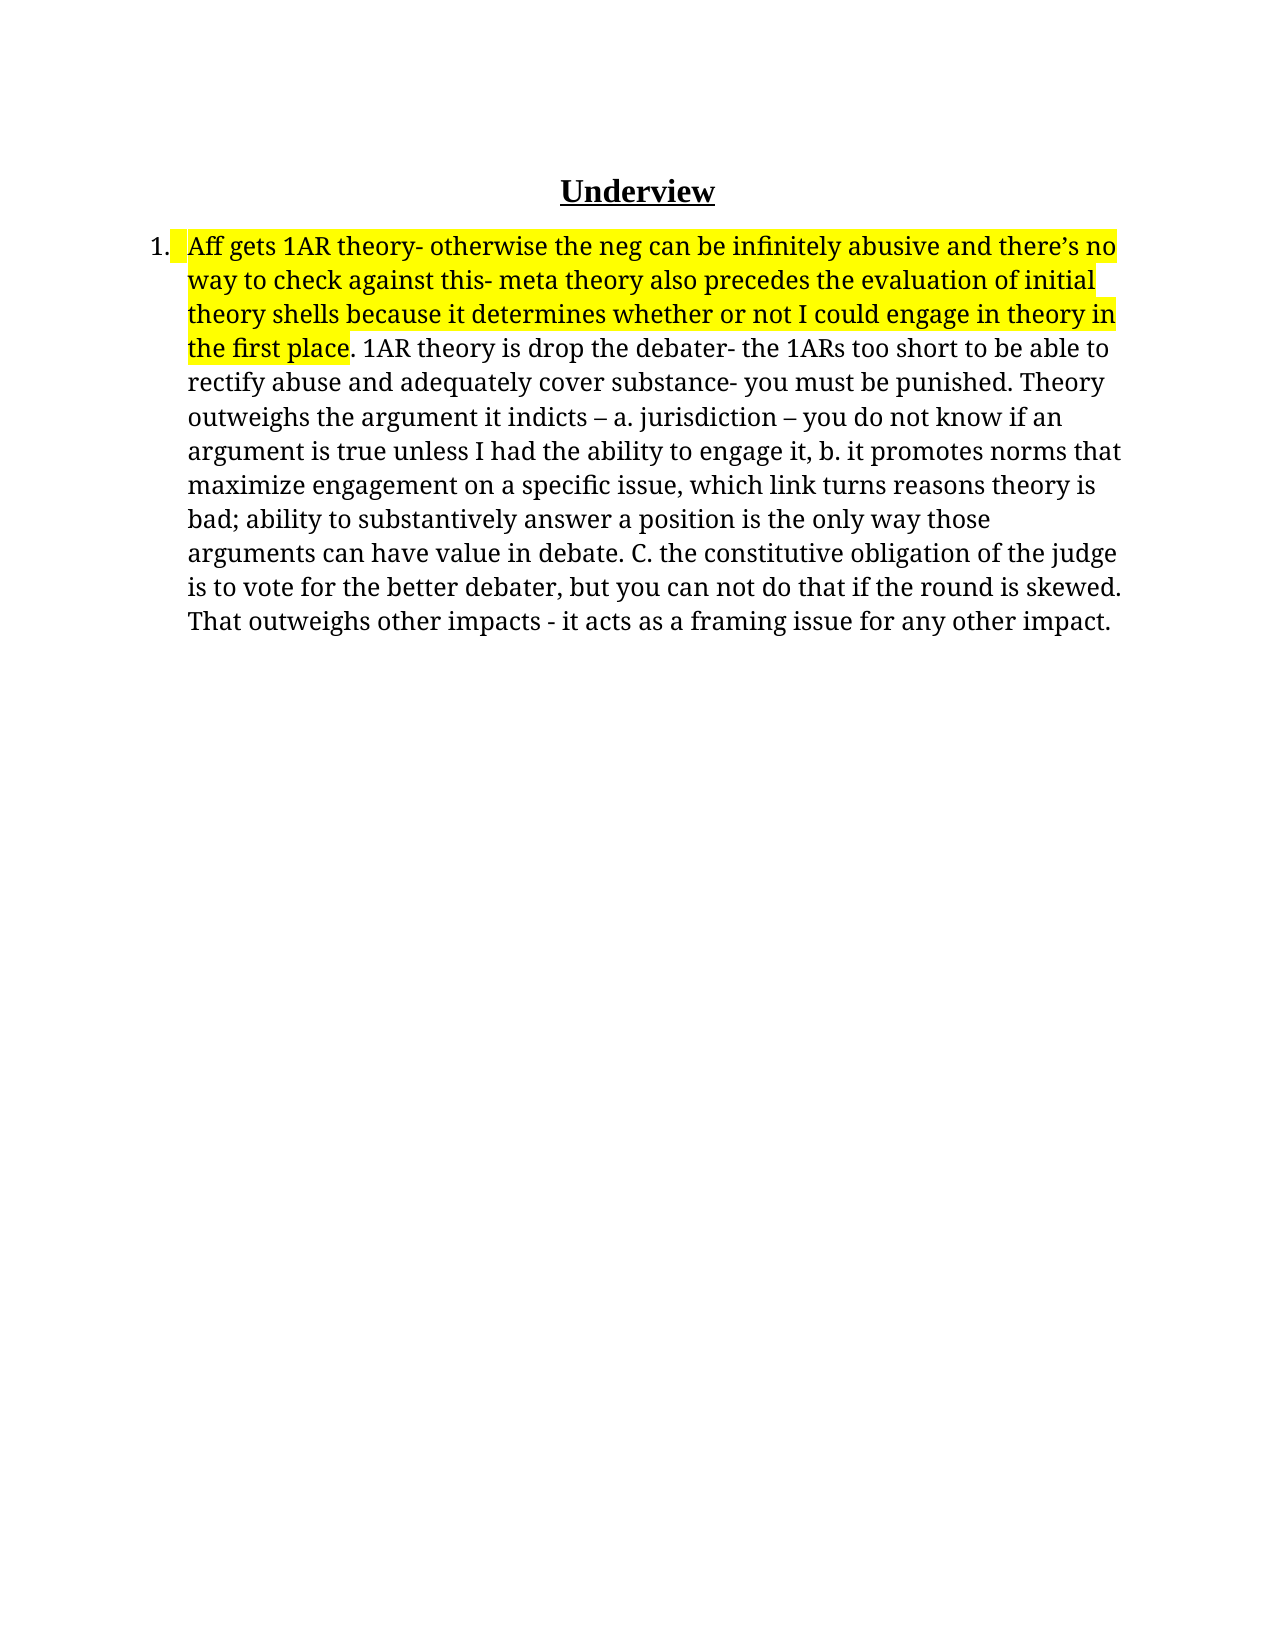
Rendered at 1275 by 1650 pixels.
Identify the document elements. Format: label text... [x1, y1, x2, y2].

subtitle Underview [150, 171, 1125, 209]
list Aff gets 1AR theory- otherwise the neg can be infinitely abusive and there’s no way to check against this- meta theory also precedes the evaluation of initial theory shells because it determines whether or not I could engage in theory in the first place. 1AR theory is drop the debater- the 1ARs too short to be able to rectify abuse and adequately cover substance- you must be punished. Theory outweighs the argument it indicts – a. jurisdiction – you do not know if an argument is true unless I had the ability to engage it, b. it promotes norms that maximize engagement on a specific issue, which link turns reasons theory is bad; ability to substantively answer a position is the only way those arguments can have value in debate. C. the constitutive obligation of the judge is to vote for the better debater, but you can not do that if the round is skewed. That outweighs other impacts - it acts as a framing issue for any other impact. [150, 229, 1125, 638]
